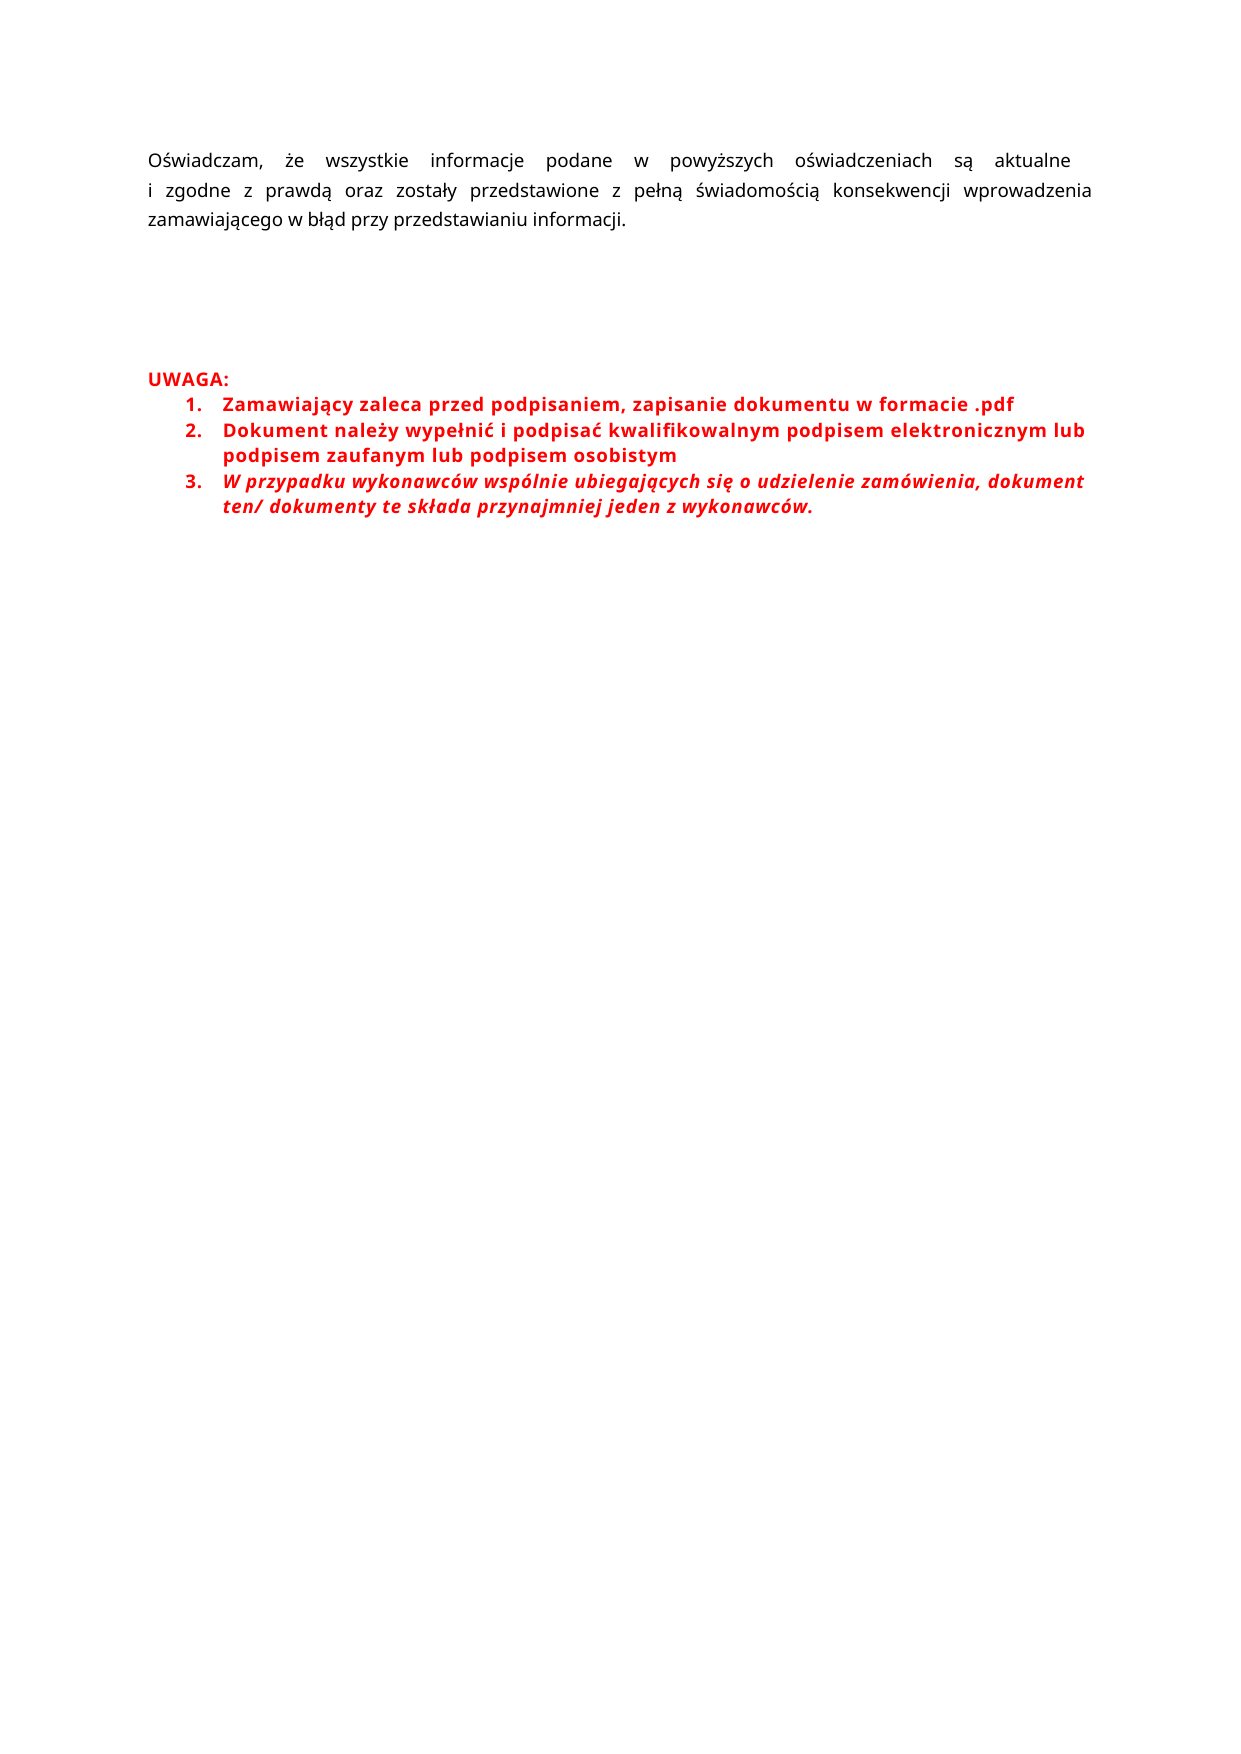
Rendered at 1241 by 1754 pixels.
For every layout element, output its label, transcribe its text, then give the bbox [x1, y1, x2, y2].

list W przypadku wykonawców wspólnie ubiegających się o udzielenie zamówienia, dokument ten/ dokumenty te składa przynajmniej jeden z wykonawców. [185, 468, 1093, 519]
text Oświadczam, że wszystkie informacje podane w powyższych oświadczeniach są aktualne i zgodne z prawdą oraz zostały przedstawione z pełną świadomością konsekwencji wprowadzenia zamawiającego w błąd przy przedstawianiu informacji. [148, 148, 1093, 232]
list Dokument należy wypełnić i podpisać kwalifikowalnym podpisem elektronicznym lub podpisem zaufanym lub podpisem osobistym [185, 417, 1093, 468]
text UWAGA: [148, 366, 1093, 392]
list Zamawiający zaleca przed podpisaniem, zapisanie dokumentu w formacie .pdf [185, 392, 1093, 417]
